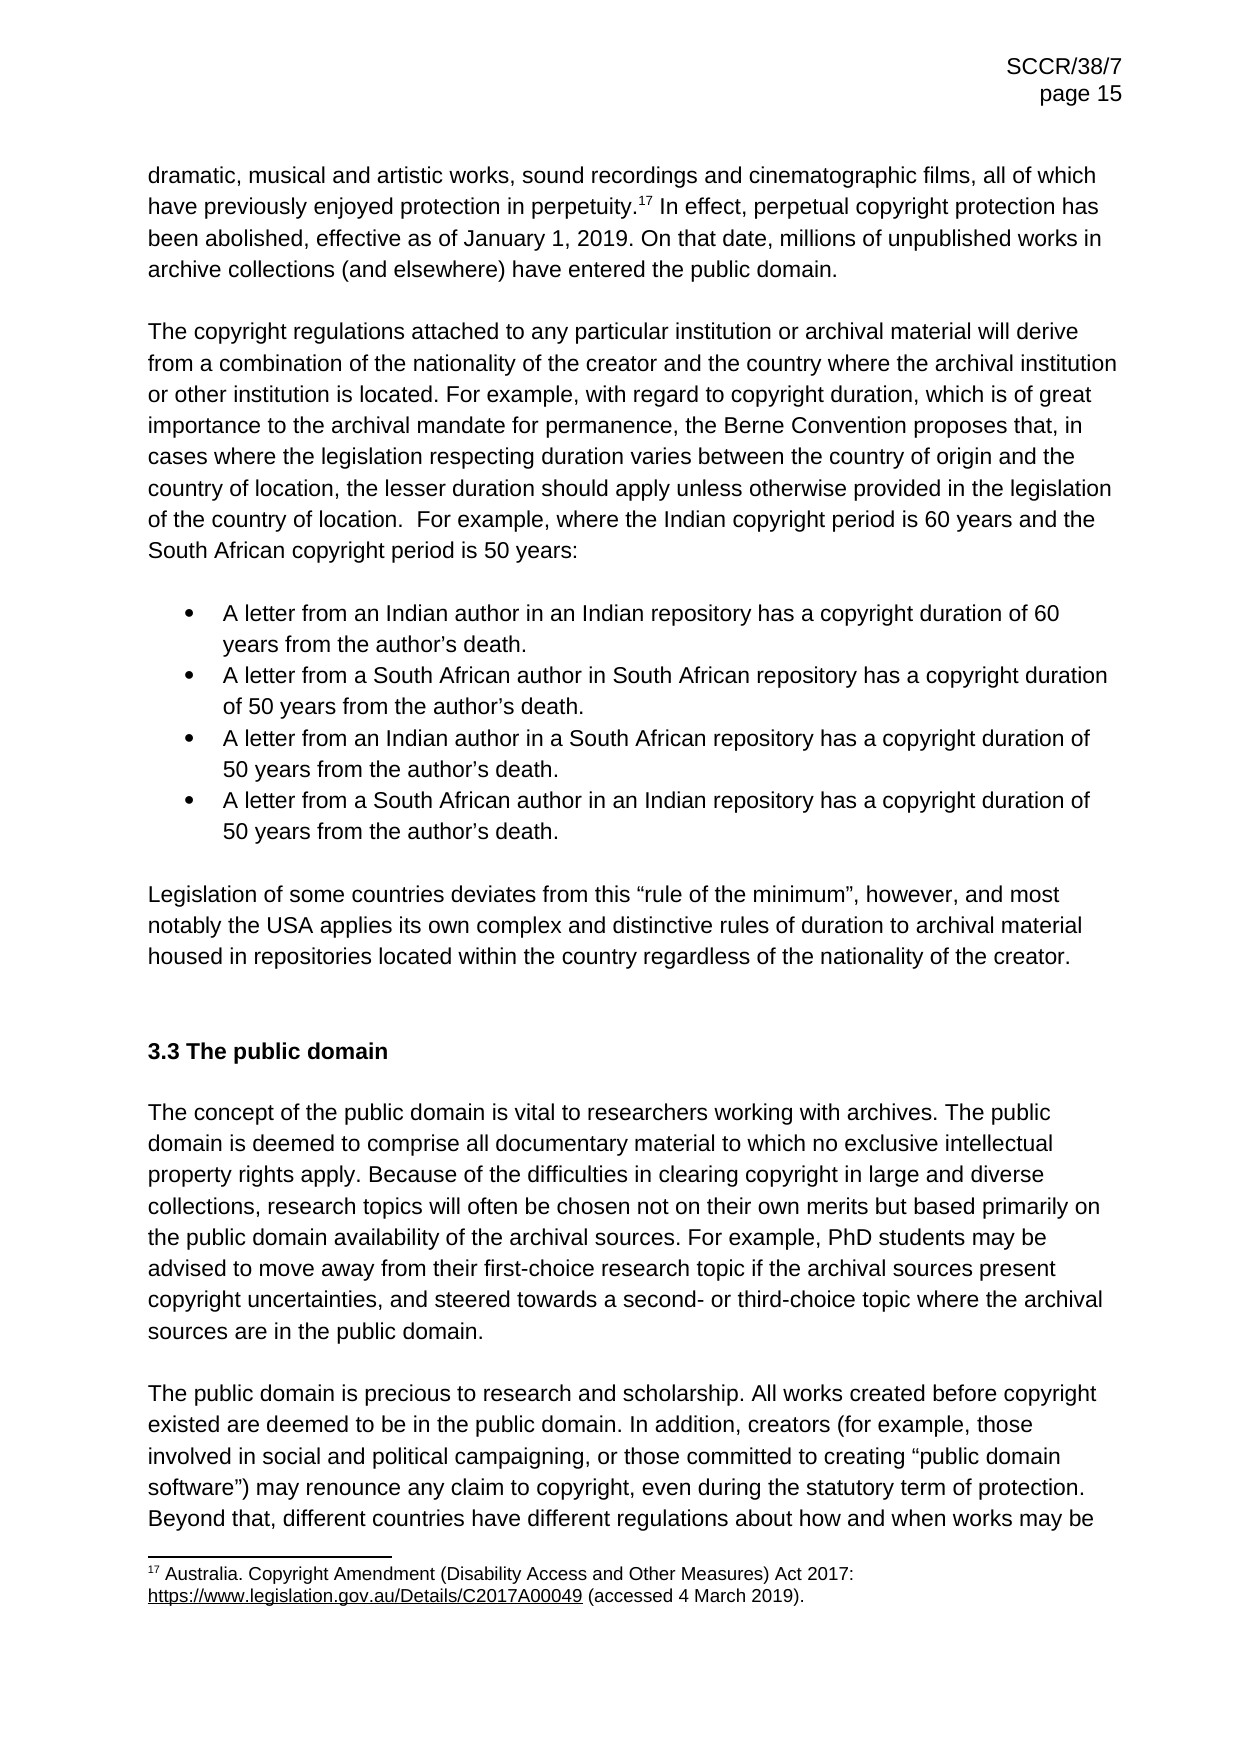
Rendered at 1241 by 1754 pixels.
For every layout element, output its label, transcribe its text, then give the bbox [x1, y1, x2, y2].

text The copyright regulations attached to any particular institution or archival material will derive from a combination of the nationality of the creator and the country where the archival institution or other institution is located. For example, with regard to copyright duration, which is of great importance to the archival mandate for permanence, the Berne Convention proposes that, in cases where the legislation respecting duration varies between the country of origin and the country of location, the lesser duration should apply unless otherwise provided in the legislation of the country of location. For example, where the Indian copyright period is 60 years and the South African copyright period is 50 years: [148, 315, 1122, 565]
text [148, 158, 1122, 283]
text 3.3 The public domain [148, 1038, 1122, 1064]
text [148, 1377, 1122, 1533]
list A letter from a South African author in South African repository has a copyright duration of 50 years from the author’s death. [185, 658, 1122, 721]
text Legislation of some countries deviates from this “rule of the minimum”, however, and most notably the USA applies its own complex and distinctive rules of duration to archival material housed in repositories located within the country regardless of the nationality of the creator. [148, 877, 1122, 971]
text The concept of the public domain is vital to researchers working with archives. The public domain is deemed to comprise all documentary material to which no exclusive intellectual property rights apply. Because of the difficulties in clearing copyright in large and diverse collections, research topics will often be chosen not on their own merits but based primarily on the public domain availability of the archival sources. For example, PhD students may be advised to move away from their first-choice research topic if the archival sources present copyright uncertainties, and steered towards a second- or third-choice topic where the archival sources are in the public domain. [148, 1095, 1122, 1345]
list A letter from an Indian author in a South African repository has a copyright duration of 50 years from the author’s death. [185, 721, 1122, 783]
list A letter from a South African author in an Indian repository has a copyright duration of 50 years from the author’s death. [185, 783, 1122, 846]
list A letter from an Indian author in an Indian repository has a copyright duration of 60 years from the author’s death. [185, 596, 1122, 658]
